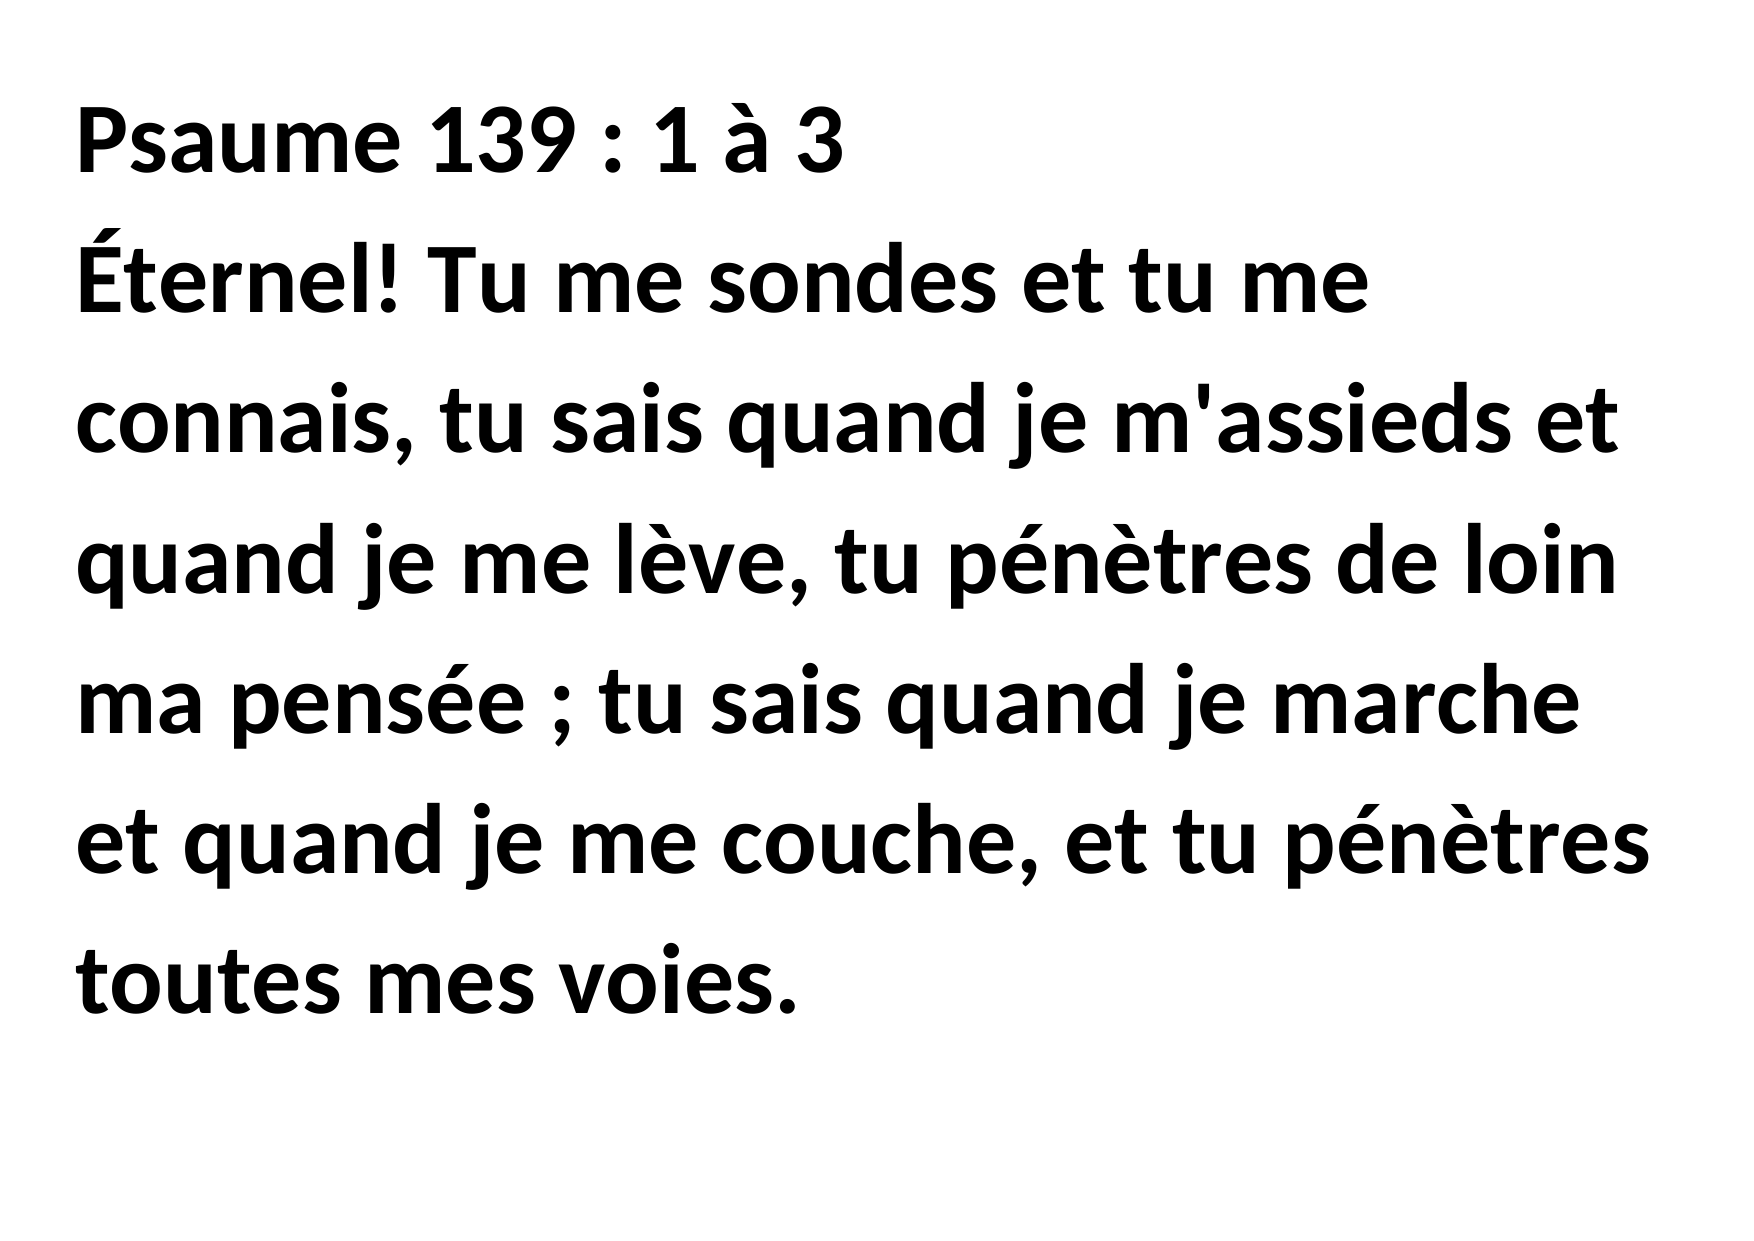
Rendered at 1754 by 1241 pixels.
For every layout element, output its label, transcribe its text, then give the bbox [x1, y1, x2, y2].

text Psaume 139 : 1 à 3 [75, 75, 1679, 197]
text Éternel! Tu me sondes et tu me connais, tu sais quand je m'assieds et quand je me lève, tu pénètres de loin ma pensée ; tu sais quand je marche et quand je me couche, et tu pénètres toutes mes voies. [75, 215, 1679, 1039]
